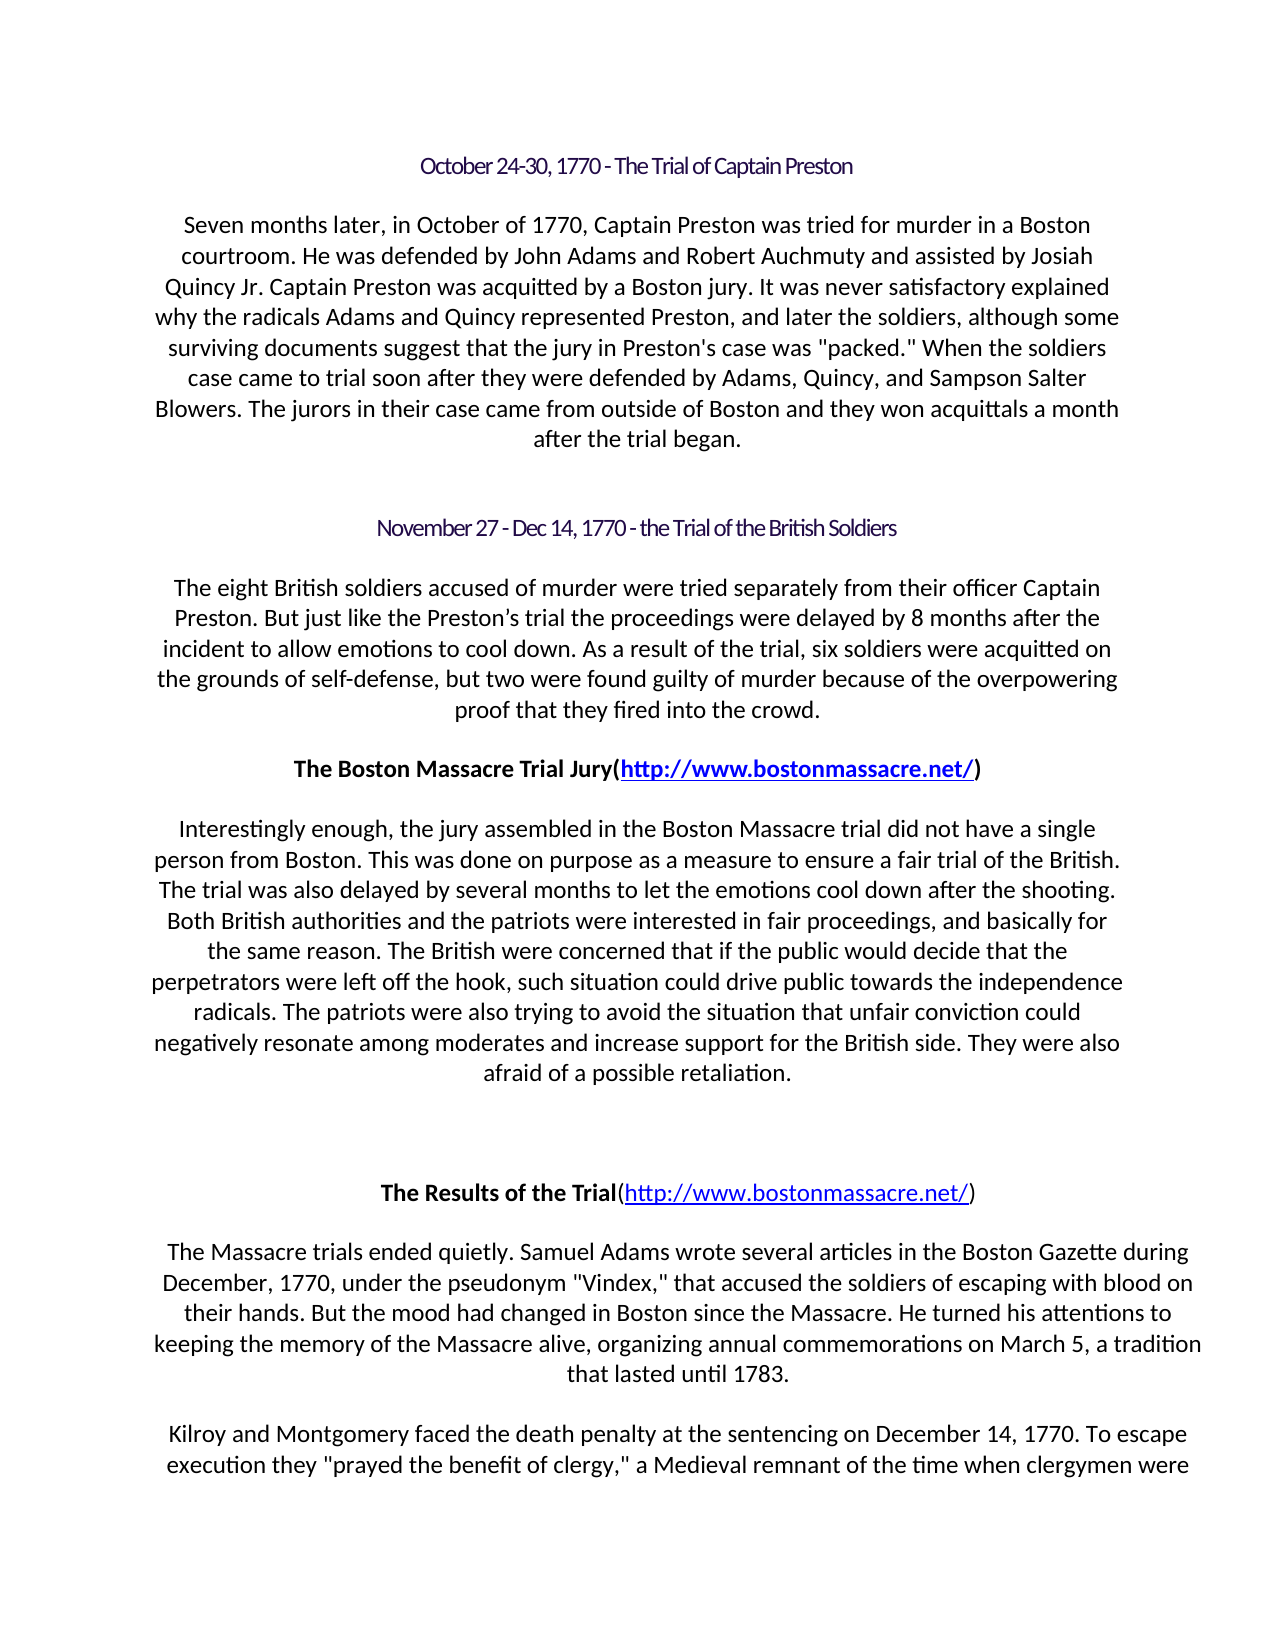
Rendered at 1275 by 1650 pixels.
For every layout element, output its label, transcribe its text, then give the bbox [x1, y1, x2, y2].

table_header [150, 1177, 1206, 1479]
subtitle The eight British soldiers accused of murder were tried separately from their officer Captain Preston. But just like the Preston’s trial the proceedings were delayed by 8 months after the incident to allow emotions to cool down. As a result of the trial, six soldiers were acquitted on the grounds of self-defense, but two were found guilty of murder because of the overpowering proof that they fired into the crowd. [150, 572, 1125, 724]
text Interestingly enough, the jury assembled in the Boston Massacre trial did not have a single person from Boston. This was done on purpose as a measure to ensure a fair trial of the British. The trial was also delayed by several months to let the emotions cool down after the shooting. Both British authorities and the patriots were interested in fair proceedings, and basically for the same reason. The British were concerned that if the public would decide that the perpetrators were left off the hook, such situation could drive public towards the independence radicals. The patriots were also trying to avoid the situation that unfair conviction could negatively resonate among moderates and increase support for the British side. They were also afraid of a possible retaliation. [150, 813, 1125, 1088]
subtitle October 24-30, 1770 - The Trial of Captain Preston [150, 150, 1125, 181]
text Seven months later, in October of 1770, Captain Preston was tried for murder in a Boston courtroom. He was defended by John Adams and Robert Auchmuty and assisted by Josiah Quincy Jr. Captain Preston was acquitted by a Boston jury. It was never satisfactory explained why the radicals Adams and Quincy represented Preston, and later the soldiers, although some surviving documents suggest that the jury in Preston's case was "packed." When the soldiers case came to trial soon after they were defended by Adams, Quincy, and Sampson Salter Blowers. The jurors in their case came from outside of Boston and they won acquittals a month after the trial began. [150, 210, 1125, 483]
subtitle November 27 - Dec 14, 1770 - the Trial of the British Soldiers [150, 512, 1125, 543]
subtitle The Boston Massacre Trial Jury(http://www.bostonmassacre.net/) [150, 754, 1125, 784]
